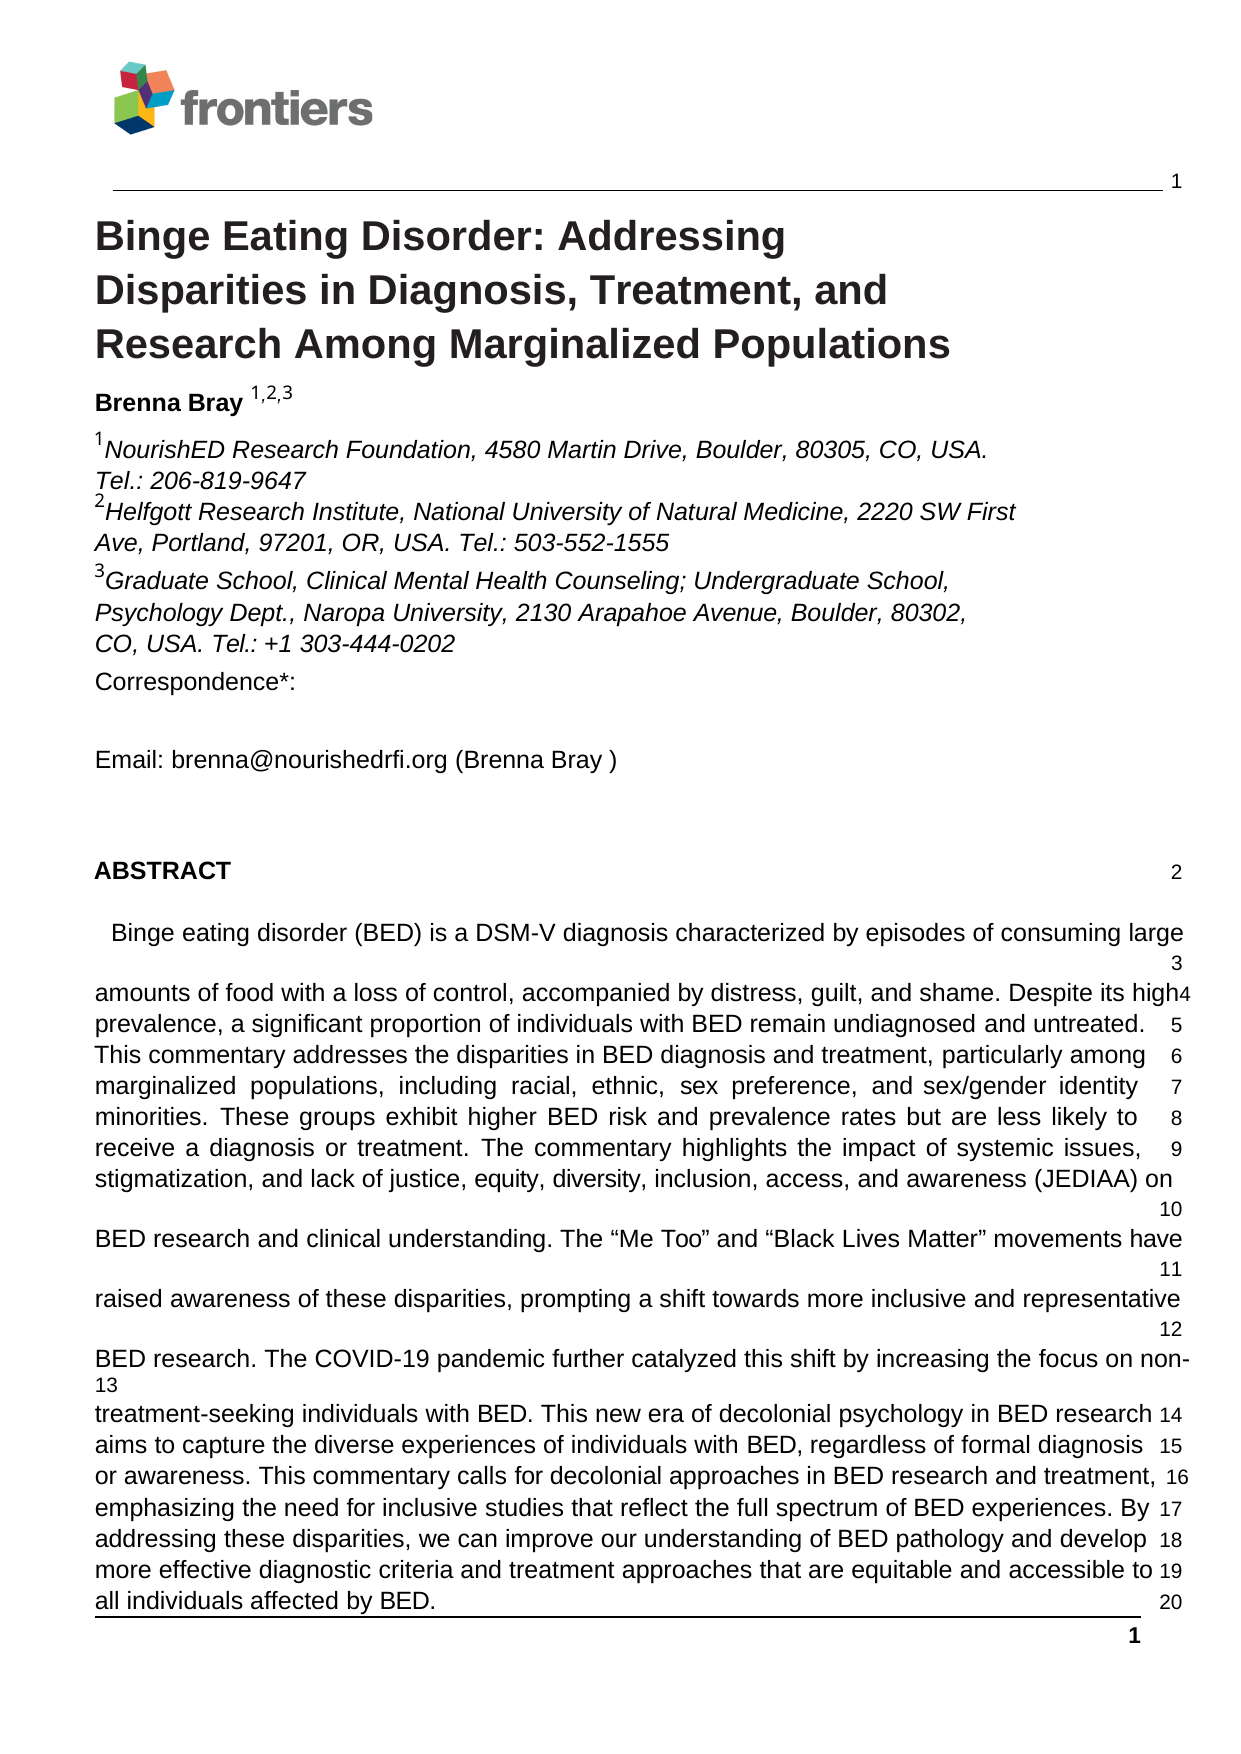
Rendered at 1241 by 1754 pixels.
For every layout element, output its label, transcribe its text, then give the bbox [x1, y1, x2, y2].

text addressing these disparities, we can improve our understanding of BED pathology and develop 18 [94, 1524, 1194, 1552]
text 2Helfgott Research Institute, National University of Natural Medicine, 2220 SW First [94, 497, 1194, 526]
text ABSTRACT 2 [94, 856, 1194, 885]
text This commentary addresses the disparities in BED diagnosis and treatment, particularly among 6 [94, 1040, 1194, 1068]
picture [113, 60, 373, 136]
text or awareness. This commentary calls for decolonial approaches in BED research and treatment, 16 [94, 1461, 1194, 1490]
text Ave, Portland, 97201, OR, USA. Tel.: 503-552-1555 [94, 528, 1194, 557]
text 1 [100, 169, 1194, 193]
text 3Graduate School, Clinical Mental Health Counseling; Undergraduate School, Psychology Dept., Naropa University, 2130 Arapahoe Avenue, Boulder, 80302, CO, USA. Tel.: +1 303-444-0202 [94, 557, 1008, 657]
text minorities. These groups exhibit higher BED risk and prevalence rates but are less likely to 8 [94, 1102, 1194, 1131]
text all individuals affected by BED. 20 [94, 1586, 1194, 1615]
text treatment-seeking individuals with BED. This new era of decolonial psychology in BED research 14 [94, 1399, 1194, 1428]
text raised awareness of these disparities, prompting a shift towards more inclusive and representative 12 [94, 1284, 1194, 1342]
text Correspondence*: [94, 667, 1194, 696]
text Brenna Bray 1,2,3 [94, 379, 1194, 417]
text aims to capture the diverse experiences of individuals with BED, regardless of formal diagnosis 15 [94, 1430, 1194, 1459]
text prevalence, a significant proportion of individuals with BED remain undiagnosed and untreated. 5 [94, 1009, 1194, 1037]
text more effective diagnostic criteria and treatment approaches that are equitable and accessible to 19 [94, 1555, 1194, 1583]
text Email: brenna@nourishedrfi.org (Brenna Bray ) [94, 745, 1194, 774]
text stigmatization, and lack of justice, equity, diversity, inclusion, access, and awareness (JEDIAA) on 10 [94, 1164, 1194, 1222]
text BED research. The COVID-19 pandemic further catalyzed this shift by increasing the focus on non- 13 [94, 1344, 1194, 1397]
text emphasizing the need for inclusive studies that reflect the full spectrum of BED experiences. By 17 [94, 1492, 1194, 1521]
text Binge eating disorder (BED) is a DSM-V diagnosis characterized by episodes of consuming large 3 [100, 918, 1194, 975]
text Binge Eating Disorder: Addressing Disparities in Diagnosis, Treatment, and Research Among Marginalized Populations [94, 211, 953, 367]
text receive a diagnosis or treatment. The commentary highlights the impact of systemic issues, 9 [94, 1133, 1194, 1162]
text BED research and clinical understanding. The “Me Too” and “Black Lives Matter” movements have 11 [94, 1224, 1194, 1282]
text 1NourishED Research Foundation, 4580 Martin Drive, Boulder, 80305, CO, USA. Tel.: 206-819-9647 [93, 426, 1008, 495]
text amounts of food with a loss of control, accompanied by distress, guilt, and shame. Despite its high 4 [94, 978, 1194, 1006]
text marginalized populations, including racial, ethnic, sex preference, and sex/gender identity 7 [94, 1071, 1194, 1100]
